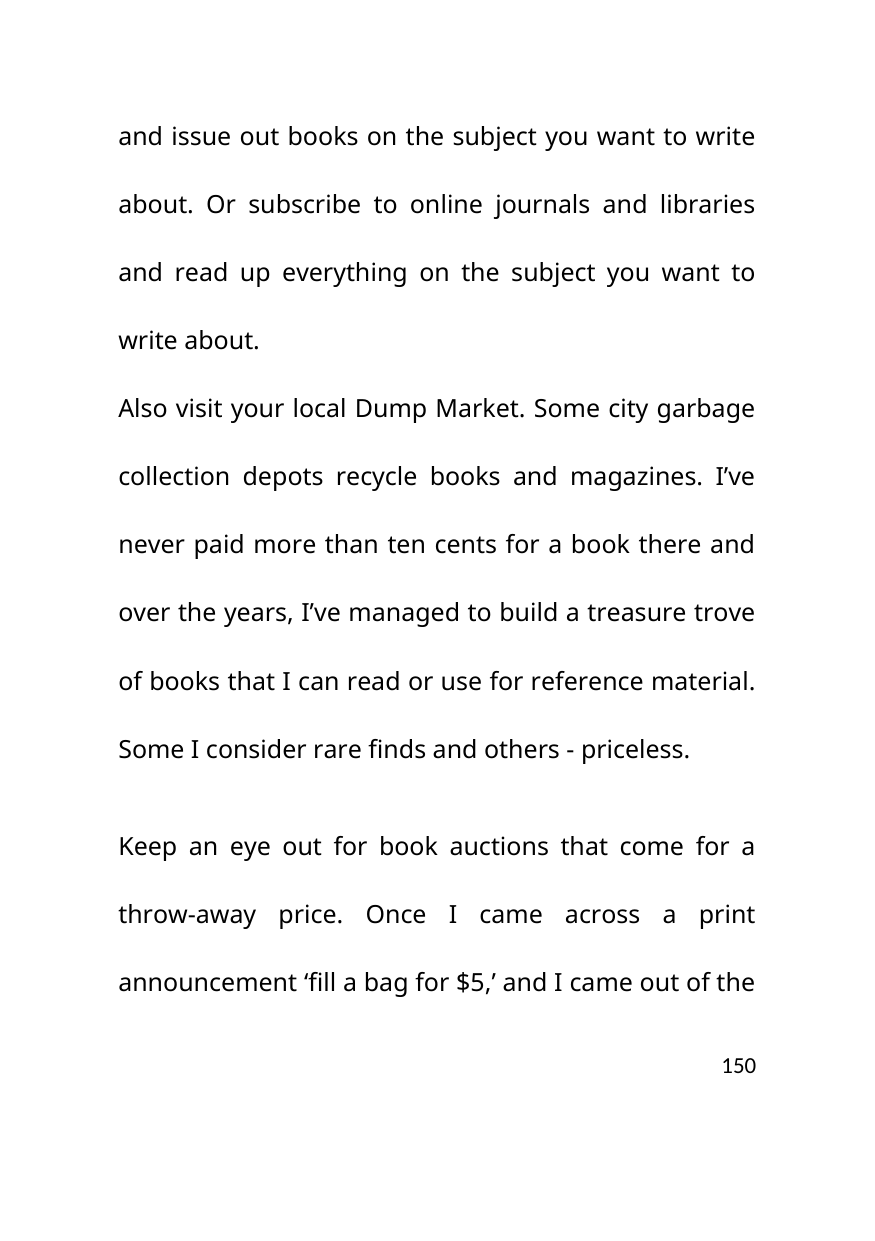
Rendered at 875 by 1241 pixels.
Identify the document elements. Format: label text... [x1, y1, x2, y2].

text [118, 118, 756, 357]
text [118, 828, 756, 999]
text Also visit your local Dump Market. Some city garbage collection depots recycle books and magazines. I’ve never paid more than ten cents for a book there and over the years, I’ve managed to build a treasure trove of books that I can read or use for reference material. Some I consider rare finds and others - priceless. [118, 391, 756, 765]
